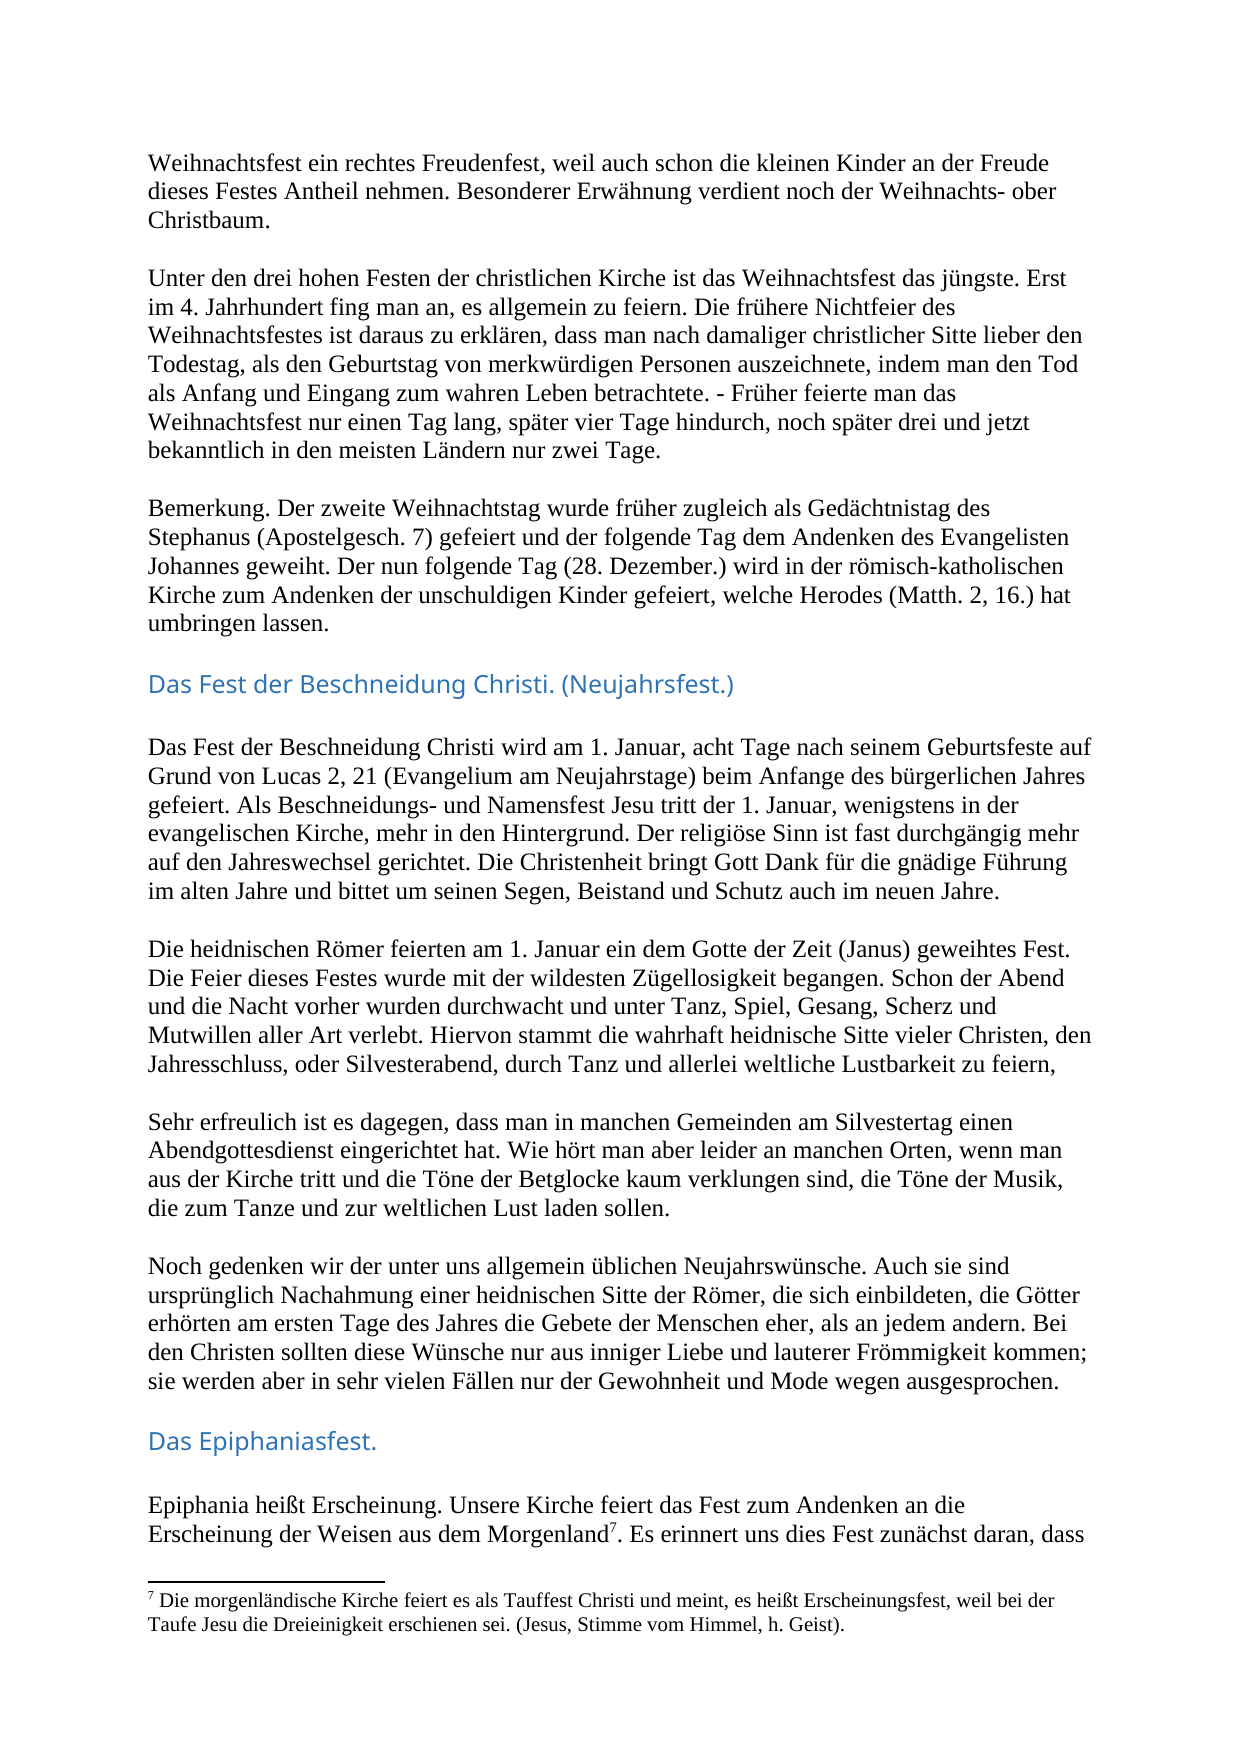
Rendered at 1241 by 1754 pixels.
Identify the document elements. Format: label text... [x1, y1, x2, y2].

subtitle Das Fest der Beschneidung Christi. (Neujahrsfest.) [148, 666, 1093, 700]
text Die heidnischen Römer feierten am 1. Januar ein dem Gotte der Zeit (Janus) geweihtes Fest. Die Feier dieses Festes wurde mit der wildesten Zügellosigkeit begangen. Schon der Abend und die Nacht vorher wurden durchwacht und unter Tanz, Spiel, Gesang, Scherz und Mutwillen aller Art verlebt. Hiervon stammt die wahrhaft heidnische Sitte vieler Christen, den Jahresschluss, oder Silvesterabend, durch Tanz und allerlei weltliche Lustbarkeit zu feiern, [148, 934, 1093, 1078]
text Sehr erfreulich ist es dagegen, dass man in manchen Gemeinden am Silvestertag einen Abendgottesdienst eingerichtet hat. Wie hört man aber leider an manchen Orten, wenn man aus der Kirche tritt und die Töne der Betglocke kaum verklungen sind, die Töne der Musik, die zum Tanze und zur weltlichen Lust laden sollen. [148, 1107, 1093, 1222]
subtitle Das Epiphaniasfest. [148, 1424, 1093, 1458]
text Das Fest der Beschneidung Christi wird am 1. Januar, acht Tage nach seinem Geburtsfeste auf Grund von Lucas 2, 21 (Evangelium am Neujahrstage) beim Anfange des bürgerlichen Jahres gefeiert. Als Beschneidungs- und Namensfest Jesu tritt der 1. Januar, wenigstens in der evangelischen Kirche, mehr in den Hintergrund. Der religiöse Sinn ist fast durchgängig mehr auf den Jahreswechsel gerichtet. Die Christenheit bringt Gott Dank für die gnädige Führung im alten Jahre und bittet um seinen Segen, Beistand und Schutz auch im neuen Jahre. [148, 732, 1093, 905]
text Unter den drei hohen Festen der christlichen Kirche ist das Weihnachtsfest das jüngste. Erst im 4. Jahrhundert fing man an, es allgemein zu feiern. Die frühere Nichtfeier des Weihnachtsfestes ist daraus zu erklären, dass man nach damaliger christlicher Sitte lieber den Todestag, als den Geburtstag von merkwürdigen Personen auszeichnete, indem man den Tod als Anfang und Eingang zum wahren Leben betrachtete. - Früher feierte man das Weihnachtsfest nur einen Tag lang, später vier Tage hindurch, noch später drei und jetzt bekanntlich in den meisten Ländern nur zwei Tage. [148, 263, 1093, 464]
text Bemerkung. Der zweite Weihnachtstag wurde früher zugleich als Gedächtnistag des Stephanus (Apostelgesch. 7) gefeiert und der folgende Tag dem Andenken des Evangelisten Johannes geweiht. Der nun folgende Tag (28. Dezember.) wird in der römisch-katholischen Kirche zum Andenken der unschuldigen Kinder gefeiert, welche Herodes (Matth. 2, 16.) hat umbringen lassen. [148, 493, 1093, 637]
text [148, 1490, 1093, 1547]
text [148, 148, 1093, 234]
text Noch gedenken wir der unter uns allgemein üblichen Neujahrswünsche. Auch sie sind ursprünglich Nachahmung einer heidnischen Sitte der Römer, die sich einbildeten, die Götter erhörten am ersten Tage des Jahres die Gebete der Menschen eher, als an jedem andern. Bei den Christen sollten diese Wünsche nur aus inniger Liebe und lauterer Frömmigkeit kommen; sie werden aber in sehr vielen Fällen nur der Gewohnheit und Mode wegen ausgesprochen. [148, 1251, 1093, 1395]
